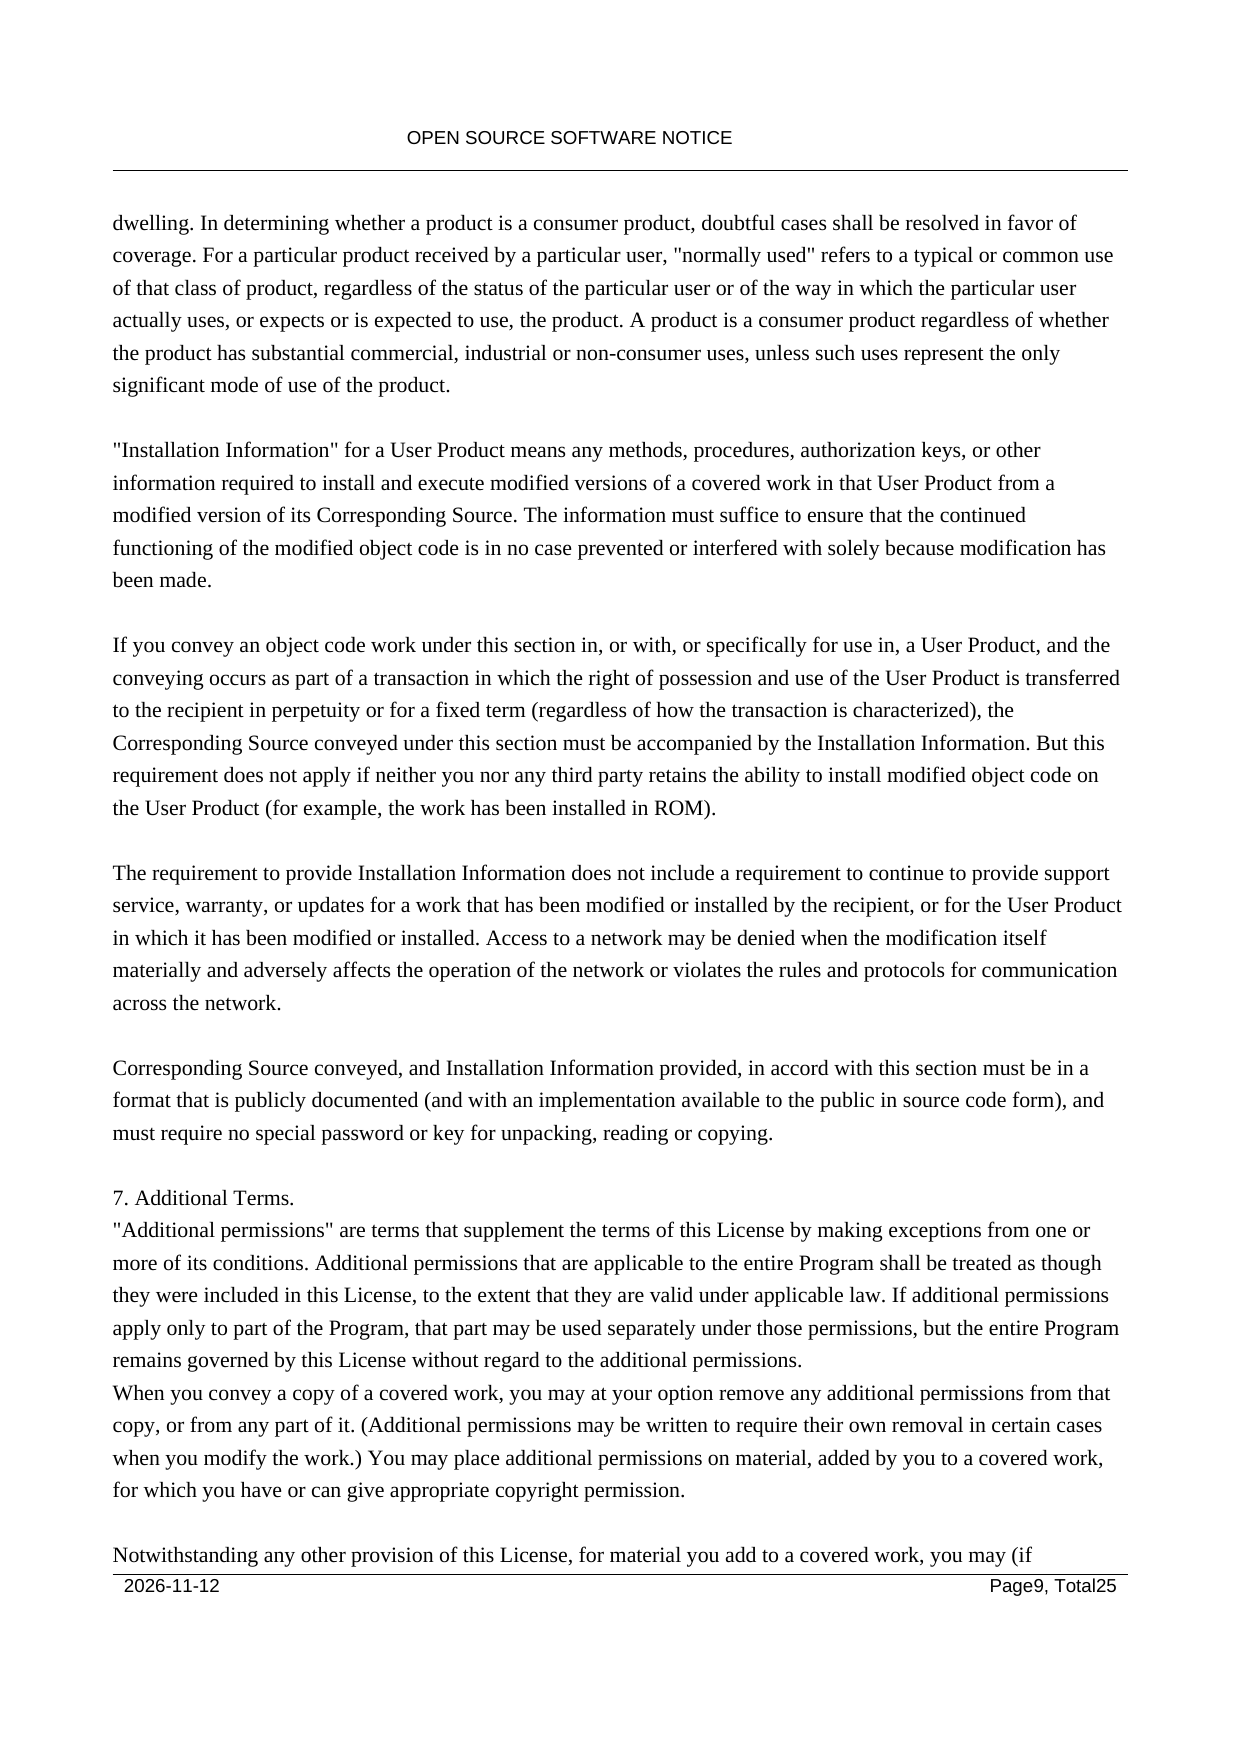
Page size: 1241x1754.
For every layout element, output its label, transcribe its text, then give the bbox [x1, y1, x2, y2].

text 7. Additional Terms. [112, 1181, 1128, 1214]
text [112, 206, 1128, 401]
text "Installation Information" for a User Product means any methods, procedures, authorization keys, or other information required to install and execute modified versions of a covered work in that User Product from a modified version of its Corresponding Source. The information must suffice to ensure that the continued functioning of the modified object code is in no case prevented or interfered with solely because modification has been made. [112, 434, 1128, 596]
text The requirement to provide Installation Information does not include a requirement to continue to provide support service, warranty, or updates for a work that has been modified or installed by the recipient, or for the User Product in which it has been modified or installed. Access to a network may be denied when the modification itself materially and adversely affects the operation of the network or violates the rules and protocols for communication across the network. [112, 856, 1128, 1019]
text "Additional permissions" are terms that supplement the terms of this License by making exceptions from one or more of its conditions. Additional permissions that are applicable to the entire Program shall be treated as though they were included in this License, to the extent that they are valid under applicable law. If additional permissions apply only to part of the Program, that part may be used separately under those permissions, but the entire Program remains governed by this License without regard to the additional permissions. [112, 1214, 1128, 1376]
text If you convey an object code work under this section in, or with, or specifically for use in, a User Product, and the conveying occurs as part of a transaction in which the right of possession and use of the User Product is transferred to the recipient in perpetuity or for a fixed term (regardless of how the transaction is characterized), the Corresponding Source conveyed under this section must be accompanied by the Installation Information. But this requirement does not apply if neither you nor any third party retains the ability to install modified object code on the User Product (for example, the work has been installed in ROM). [112, 629, 1128, 824]
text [112, 1539, 1128, 1571]
text When you convey a copy of a covered work, you may at your option remove any additional permissions from that copy, or from any part of it. (Additional permissions may be written to require their own removal in certain cases when you modify the work.) You may place additional permissions on material, added by you to a covered work, for which you have or can give appropriate copyright permission. [112, 1376, 1128, 1506]
text Corresponding Source conveyed, and Installation Information provided, in accord with this section must be in a format that is publicly documented (and with an implementation available to the public in source code form), and must require no special password or key for unpacking, reading or copying. [112, 1051, 1128, 1149]
